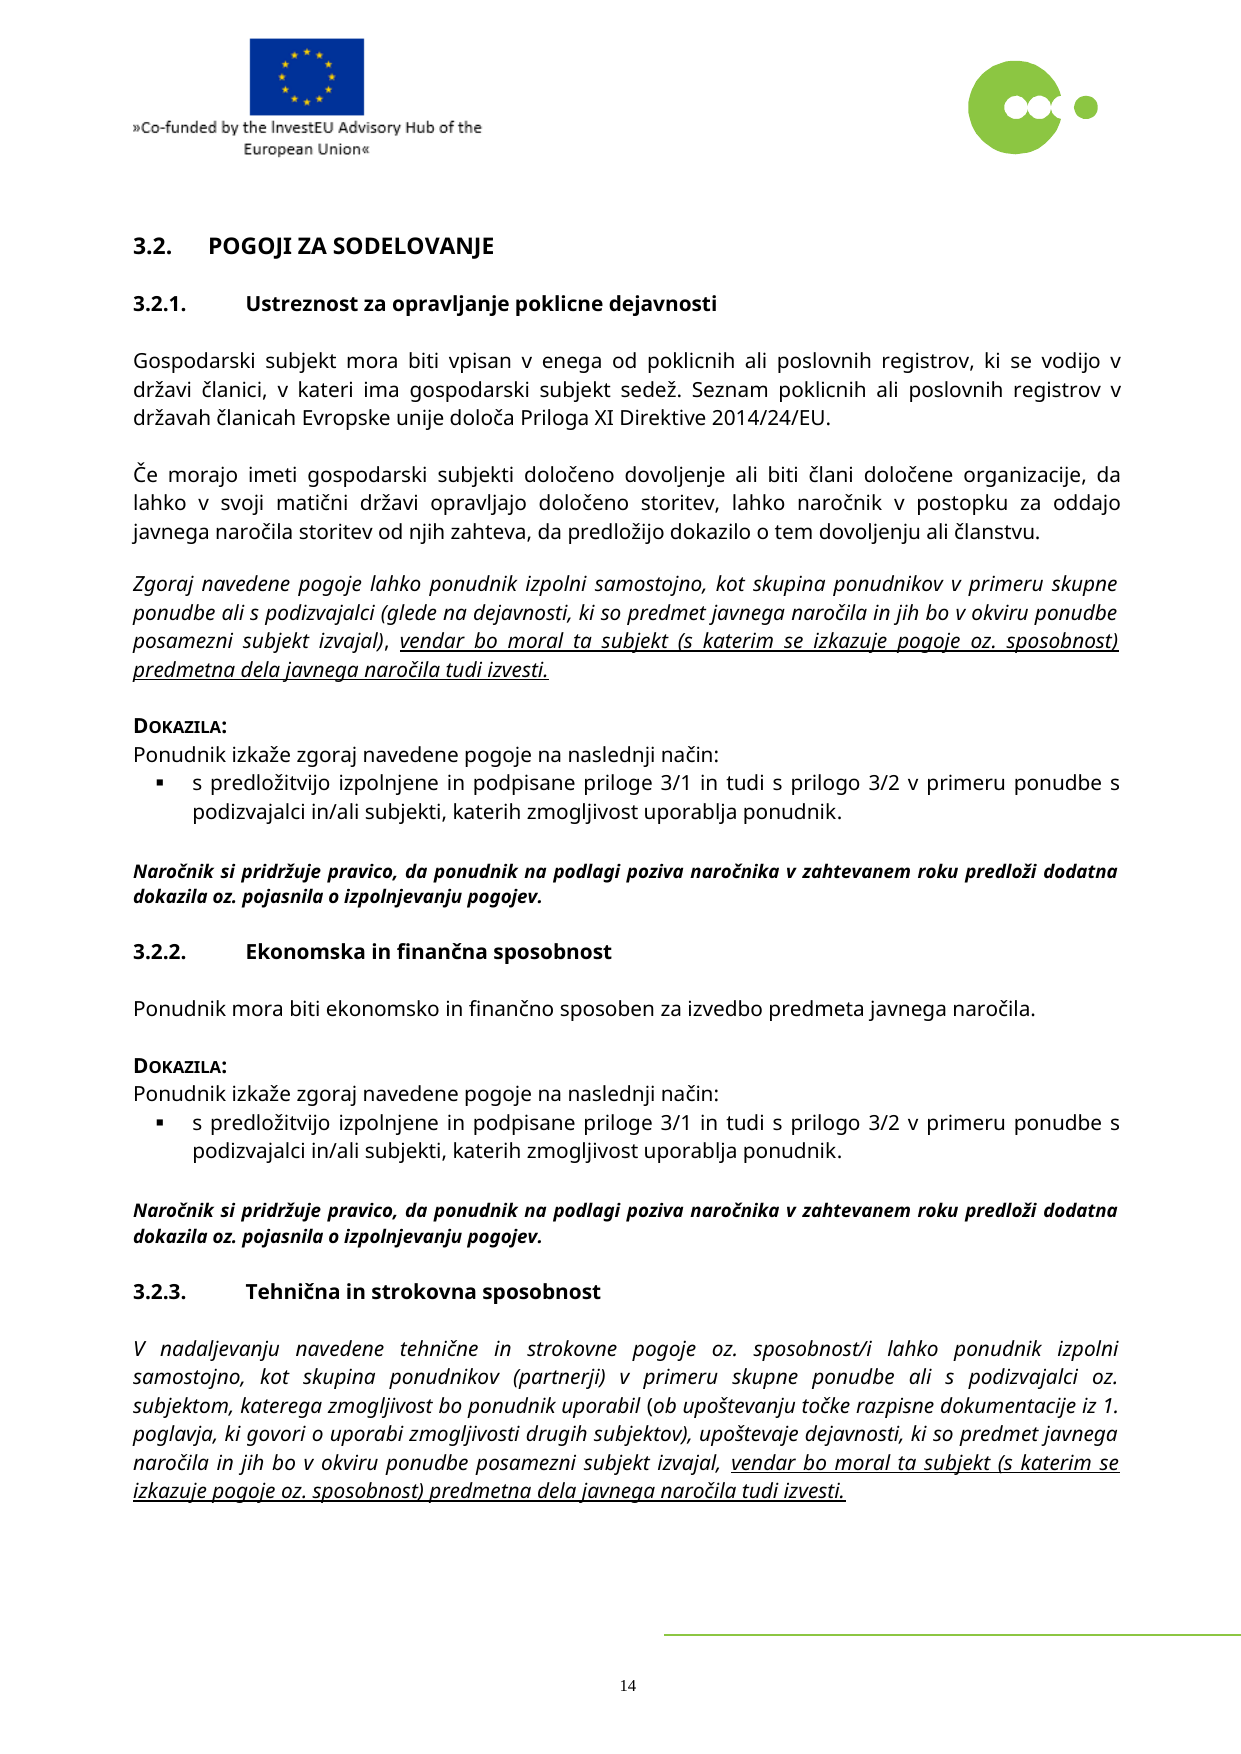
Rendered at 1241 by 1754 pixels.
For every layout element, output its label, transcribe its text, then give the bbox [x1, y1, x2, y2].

text Ponudnik mora biti ekonomsko in finančno sposoben za izvedbo predmeta javnega naročila. [133, 994, 1122, 1023]
text Dokazila: [133, 1051, 1122, 1079]
list Tehnična in strokovna sposobnost [133, 1277, 1122, 1305]
text Naročnik si pridržuje pravico, da ponudnik na podlagi poziva naročnika v zahtevanem roku predloži dodatna dokazila oz. pojasnila o izpolnjevanju pogojev. [133, 1197, 1122, 1248]
list s predložitvijo izpolnjene in podpisane priloge 3/1 in tudi s prilogo 3/2 v primeru ponudbe s podizvajalci in/ali subjekti, katerih zmogljivost uporablja ponudnik. [155, 1108, 1122, 1165]
list POGOJI ZA SODELOVANJE [133, 230, 1122, 261]
text Dokazila: [133, 712, 1122, 740]
list Ustreznost za opravljanje poklicne dejavnosti [133, 289, 1122, 318]
text Ponudnik izkaže zgoraj navedene pogoje na naslednji način: [133, 740, 1122, 768]
list s predložitvijo izpolnjene in podpisane priloge 3/1 in tudi s prilogo 3/2 v primeru ponudbe s podizvajalci in/ali subjekti, katerih zmogljivost uporablja ponudnik. [155, 768, 1122, 825]
text Zgoraj navedene pogoje lahko ponudnik izpolni samostojno, kot skupina ponudnikov v primeru skupne ponudbe ali s podizvajalci (glede na dejavnosti, ki so predmet javnega naročila in jih bo v okviru ponudbe posamezni subjekt izvajal), vendar bo moral ta subjekt (s katerim se izkazuje pogoje oz. sposobnost) predmetna dela javnega naročila tudi izvesti. [133, 569, 1122, 683]
text Naročnik si pridržuje pravico, da ponudnik na podlagi poziva naročnika v zahtevanem roku predloži dodatna dokazila oz. pojasnila o izpolnjevanju pogojev. [133, 858, 1122, 909]
text V nadaljevanju navedene tehnične in strokovne pogoje oz. sposobnost/i lahko ponudnik izpolni samostojno, kot skupina ponudnikov (partnerji) v primeru skupne ponudbe ali s podizvajalci oz. subjektom, katerega zmogljivost bo ponudnik uporabil (ob upoštevanju točke razpisne dokumentacije iz 1. poglavja, ki govori o uporabi zmogljivosti drugih subjektov), upoštevaje dejavnosti, ki so predmet javnega naročila in jih bo v okviru ponudbe posamezni subjekt izvajal, vendar bo moral ta subjekt (s katerim se izkazuje pogoje oz. sposobnost) predmetna dela javnega naročila tudi izvesti. [133, 1334, 1122, 1504]
text Če morajo imeti gospodarski subjekti določeno dovoljenje ali biti člani določene organizacije, da lahko v svoji matični državi opravljajo določeno storitev, lahko naročnik v postopku za oddajo javnega naročila storitev od njih zahteva, da predložijo dokazilo o tem dovoljenju ali članstvu. [133, 460, 1122, 545]
picture [132, 24, 485, 160]
text Ponudnik izkaže zgoraj navedene pogoje na naslednji način: [133, 1079, 1122, 1108]
text Gospodarski subjekt mora biti vpisan v enega od poklicnih ali poslovnih registrov, ki se vodijo v državi članici, v kateri ima gospodarski subjekt sedež. Seznam poklicnih ali poslovnih registrov v državah članicah Evropske unije določa Priloga XI Direktive 2014/24/EU. [133, 346, 1122, 432]
list Ekonomska in finančna sposobnost [133, 937, 1122, 966]
